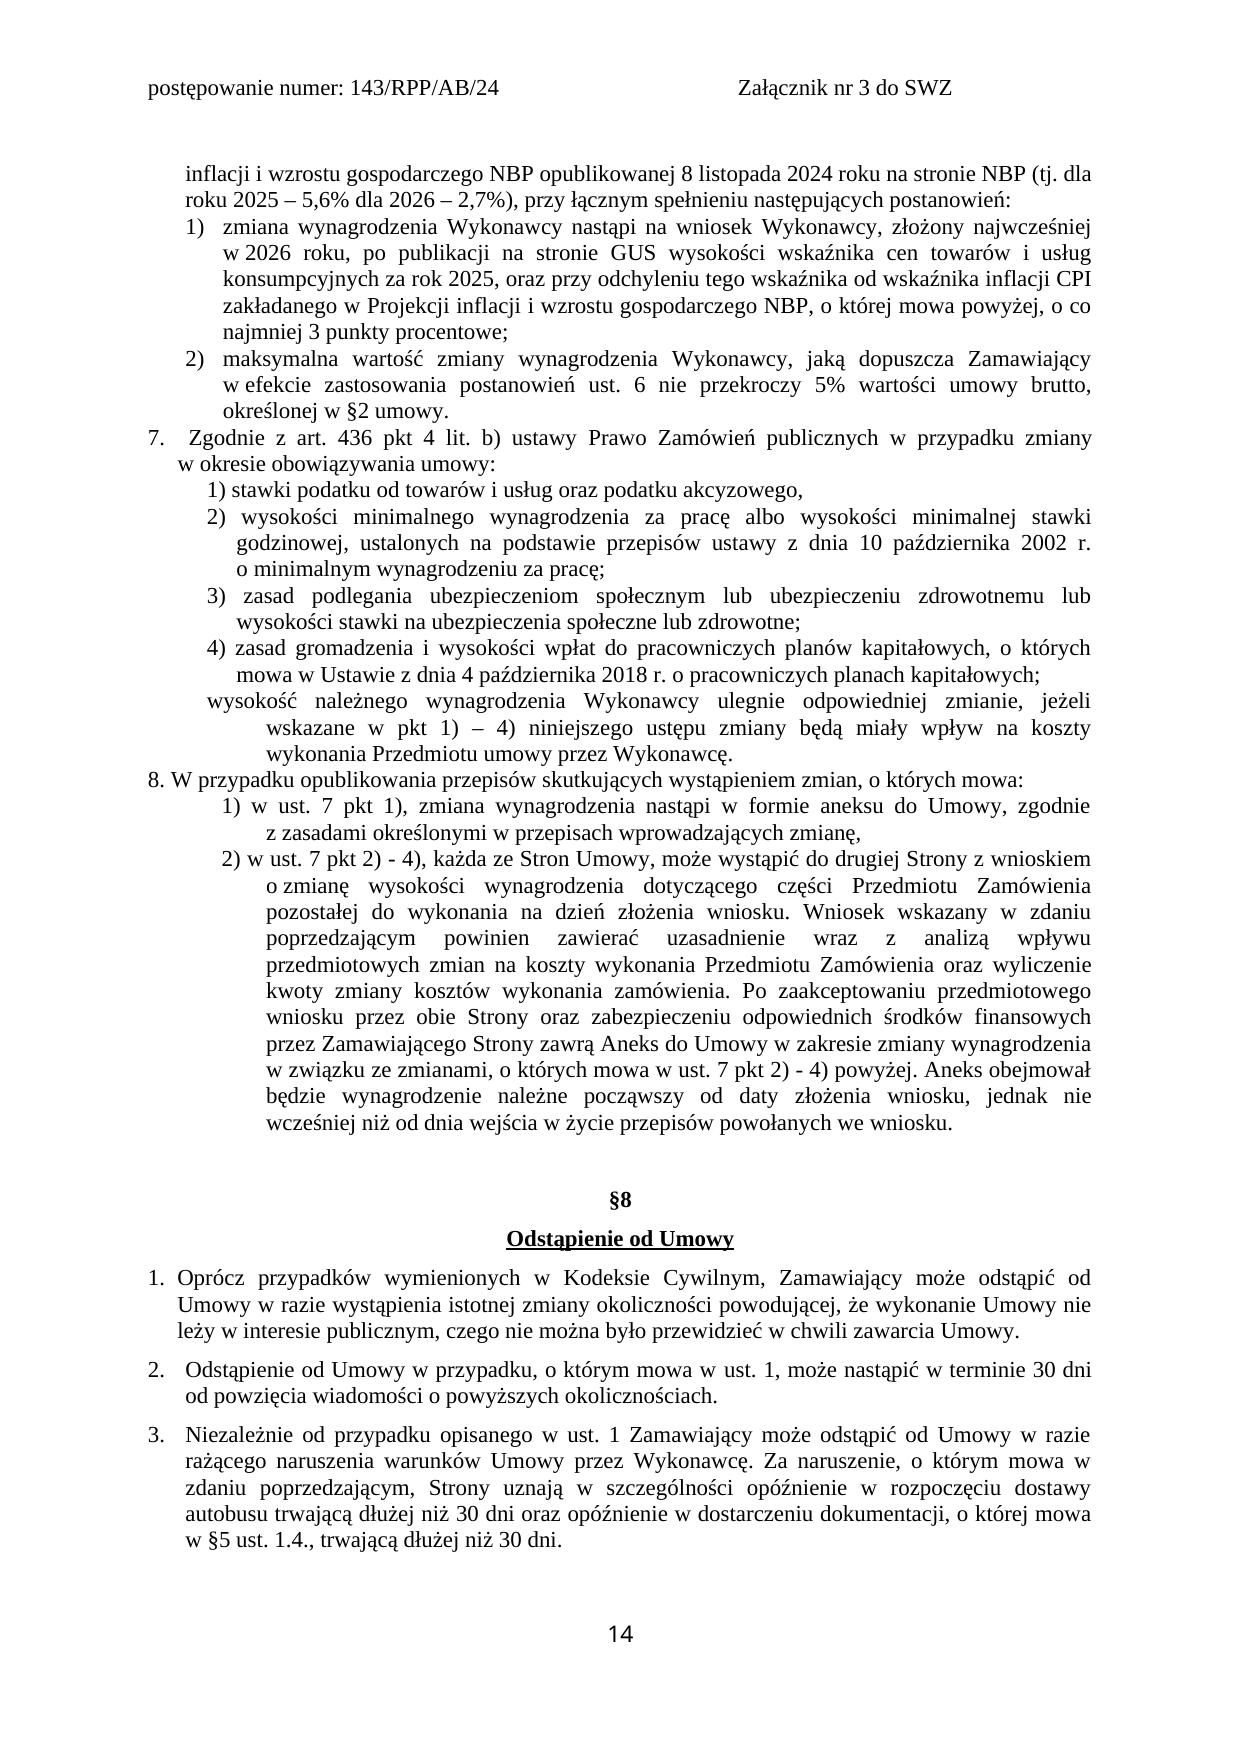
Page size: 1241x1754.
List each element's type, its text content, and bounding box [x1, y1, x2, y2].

text 4) zasad gromadzenia i wysokości wpłat do pracowniczych planów kapitałowych, o których mowa w Ustawie z dnia 4 października 2018 r. o pracowniczych planach kapitałowych; [207, 634, 1093, 687]
text 7. Zgodnie z art. 436 pkt 4 lit. b) ustawy Prawo Zamówień publicznych w przypadku zmiany w okresie obowiązywania umowy: [148, 424, 1093, 476]
text 1) w ust. 7 pkt 1), zmiana wynagrodzenia nastąpi w formie aneksu do Umowy, zgodnie z zasadami określonymi w przepisach wprowadzających zmianę, [221, 793, 1093, 845]
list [148, 160, 1093, 213]
list Odstąpienie od Umowy w przypadku, o którym mowa w ust. 1, może nastąpić w terminie 30 dni od powzięcia wiadomości o powyższych okolicznościach. [148, 1356, 1093, 1408]
list maksymalna wartość zmiany wynagrodzenia Wykonawcy, jaką dopuszcza Zamawiający w efekcie zastosowania postanowień ust. 6 nie przekroczy 5% wartości umowy brutto, określonej w §2 umowy. [185, 344, 1093, 424]
list zmiana wynagrodzenia Wykonawcy nastąpi na wniosek Wykonawcy, złożony najwcześniej w 2026 roku, po publikacji na stronie GUS wysokości wskaźnika cen towarów i usług konsumpcyjnych za rok 2025, oraz przy odchyleniu tego wskaźnika od wskaźnika inflacji CPI zakładanego w Projekcji inflacji i wzrostu gospodarczego NBP, o której mowa powyżej, o co najmniej 3 punkty procentowe; [185, 213, 1093, 344]
text 1) stawki podatku od towarów i usług oraz podatku akcyzowego, [207, 476, 1093, 503]
list Oprócz przypadków wymienionych w Kodeksie Cywilnym, Zamawiający może odstąpić od Umowy w razie wystąpienia istotnej zmiany okoliczności powodującej, że wykonanie Umowy nie leży w interesie publicznym, czego nie można było przewidzieć w chwili zawarcia Umowy. [148, 1264, 1093, 1343]
text 3) zasad podlegania ubezpieczeniom społecznym lub ubezpieczeniu zdrowotnemu lub wysokości stawki na ubezpieczenia społeczne lub zdrowotne; [207, 582, 1093, 634]
text 8. W przypadku opublikowania przepisów skutkujących wystąpieniem zmian, o których mowa: [148, 766, 1093, 793]
text §8 [148, 1187, 1093, 1213]
list Niezależnie od przypadku opisanego w ust. 1 Zamawiający może odstąpić od Umowy w razie rażącego naruszenia warunków Umowy przez Wykonawcę. Za naruszenie, o którym mowa w zdaniu poprzedzającym, Strony uznają w szczególności opóźnienie w rozpoczęciu dostawy autobusu trwającą dłużej niż 30 dni oraz opóźnienie w dostarczeniu dokumentacji, o której mowa w §5 ust. 1.4., trwającą dłużej niż 30 dni. [148, 1421, 1093, 1553]
text Odstąpienie od Umowy [148, 1225, 1093, 1252]
text 2) w ust. 7 pkt 2) - 4), każda ze Stron Umowy, może wystąpić do drugiej Strony z wnioskiem o zmianę wysokości wynagrodzenia dotyczącego części Przedmiotu Zamówienia pozostałej do wykonania na dzień złożenia wniosku. Wniosek wskazany w zdaniu poprzedzającym powinien zawierać uzasadnienie wraz z analizą wpływu przedmiotowych zmian na koszty wykonania Przedmiotu Zamówienia oraz wyliczenie kwoty zmiany kosztów wykonania zamówienia. Po zaakceptowaniu przedmiotowego wniosku przez obie Strony oraz zabezpieczeniu odpowiednich środków finansowych przez Zamawiającego Strony zawrą Aneks do Umowy w zakresie zmiany wynagrodzenia w związku ze zmianami, o których mowa w ust. 7 pkt 2) - 4) powyżej. Aneks obejmował będzie wynagrodzenie należne począwszy od daty złożenia wniosku, jednak nie wcześniej niż od dnia wejścia w życie przepisów powołanych we wniosku. [221, 845, 1093, 1135]
text 2) wysokości minimalnego wynagrodzenia za pracę albo wysokości minimalnej stawki godzinowej, ustalonych na podstawie przepisów ustawy z dnia 10 października 2002 r. o minimalnym wynagrodzeniu za pracę; [207, 503, 1093, 582]
text wysokość należnego wynagrodzenia Wykonawcy ulegnie odpowiedniej zmianie, jeżeli wskazane w pkt 1) – 4) niniejszego ustępu zmiany będą miały wpływ na koszty wykonania Przedmiotu umowy przez Wykonawcę. [207, 687, 1093, 766]
